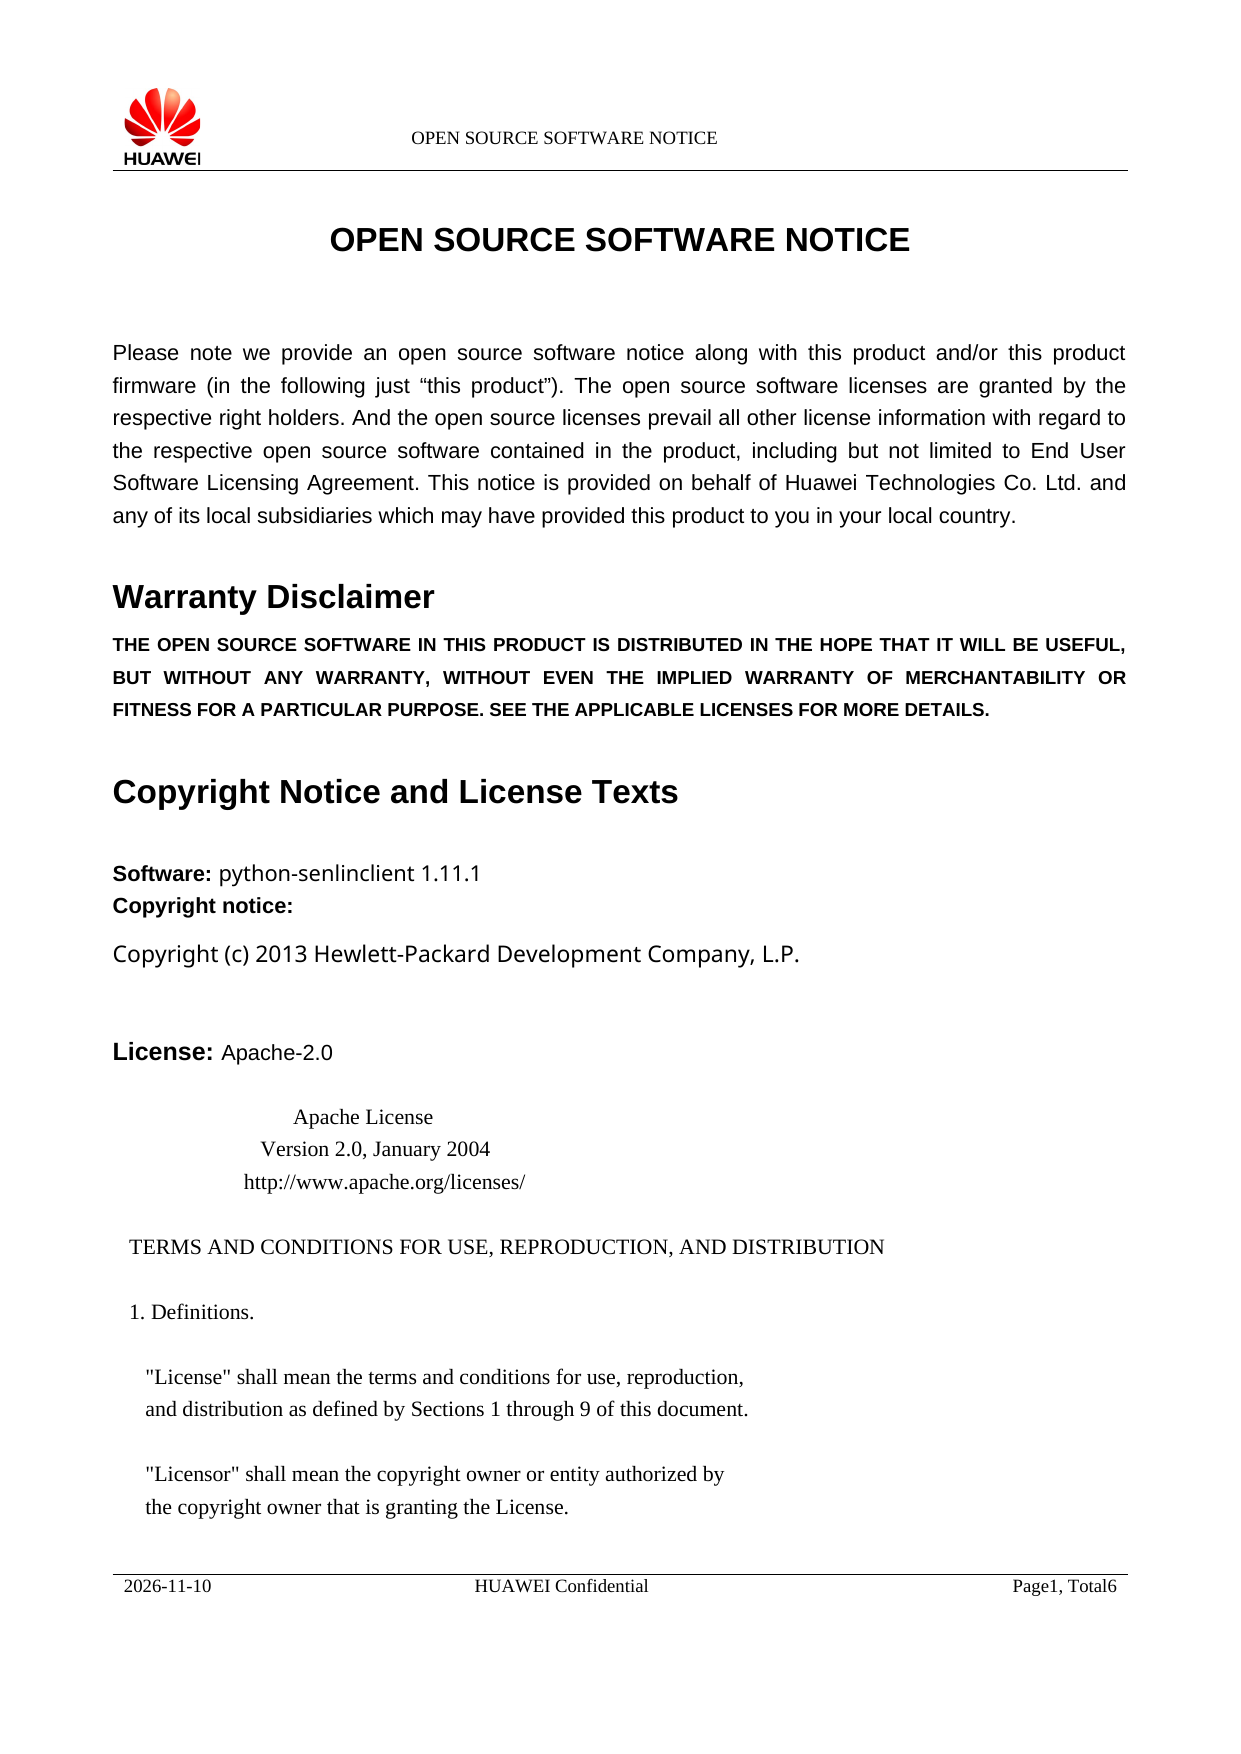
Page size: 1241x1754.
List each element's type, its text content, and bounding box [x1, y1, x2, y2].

text The open source software in this product is distributed in the hope that it will be useful, but WITHOUT ANY WARRANTY, without even the implied warranty of MERCHANTABILITY or FITNESS FOR A PARTICULAR PURPOSE. See the applicable licenses for more details. [112, 629, 1128, 726]
text OPEN SOURCE SOFTWARE NOTICE [112, 206, 1128, 271]
title Software: python-senlinclient 1.11.1 [112, 856, 1128, 889]
text Warranty Disclaimer [112, 564, 1128, 629]
text License: Apache-2.0 [112, 1035, 1128, 1068]
text Copyright notice: Copyright (c) 2013 Hewlett-Packard Development Company, L.P. [112, 889, 1128, 1019]
text Please note we provide an open source software notice along with this product and/or this product firmware (in the following just “this product”). The open source software licenses are granted by the respective right holders. And the open source licenses prevail all other license information with regard to the respective open source software contained in the product, including but not limited to End User Software Licensing Agreement. This notice is provided on behalf of Huawei Technologies Co. Ltd. and any of its local subsidiaries which may have provided this product to you in your local country. [112, 336, 1128, 531]
text Copyright Notice and License Texts [112, 759, 1128, 824]
picture [124, 88, 201, 165]
